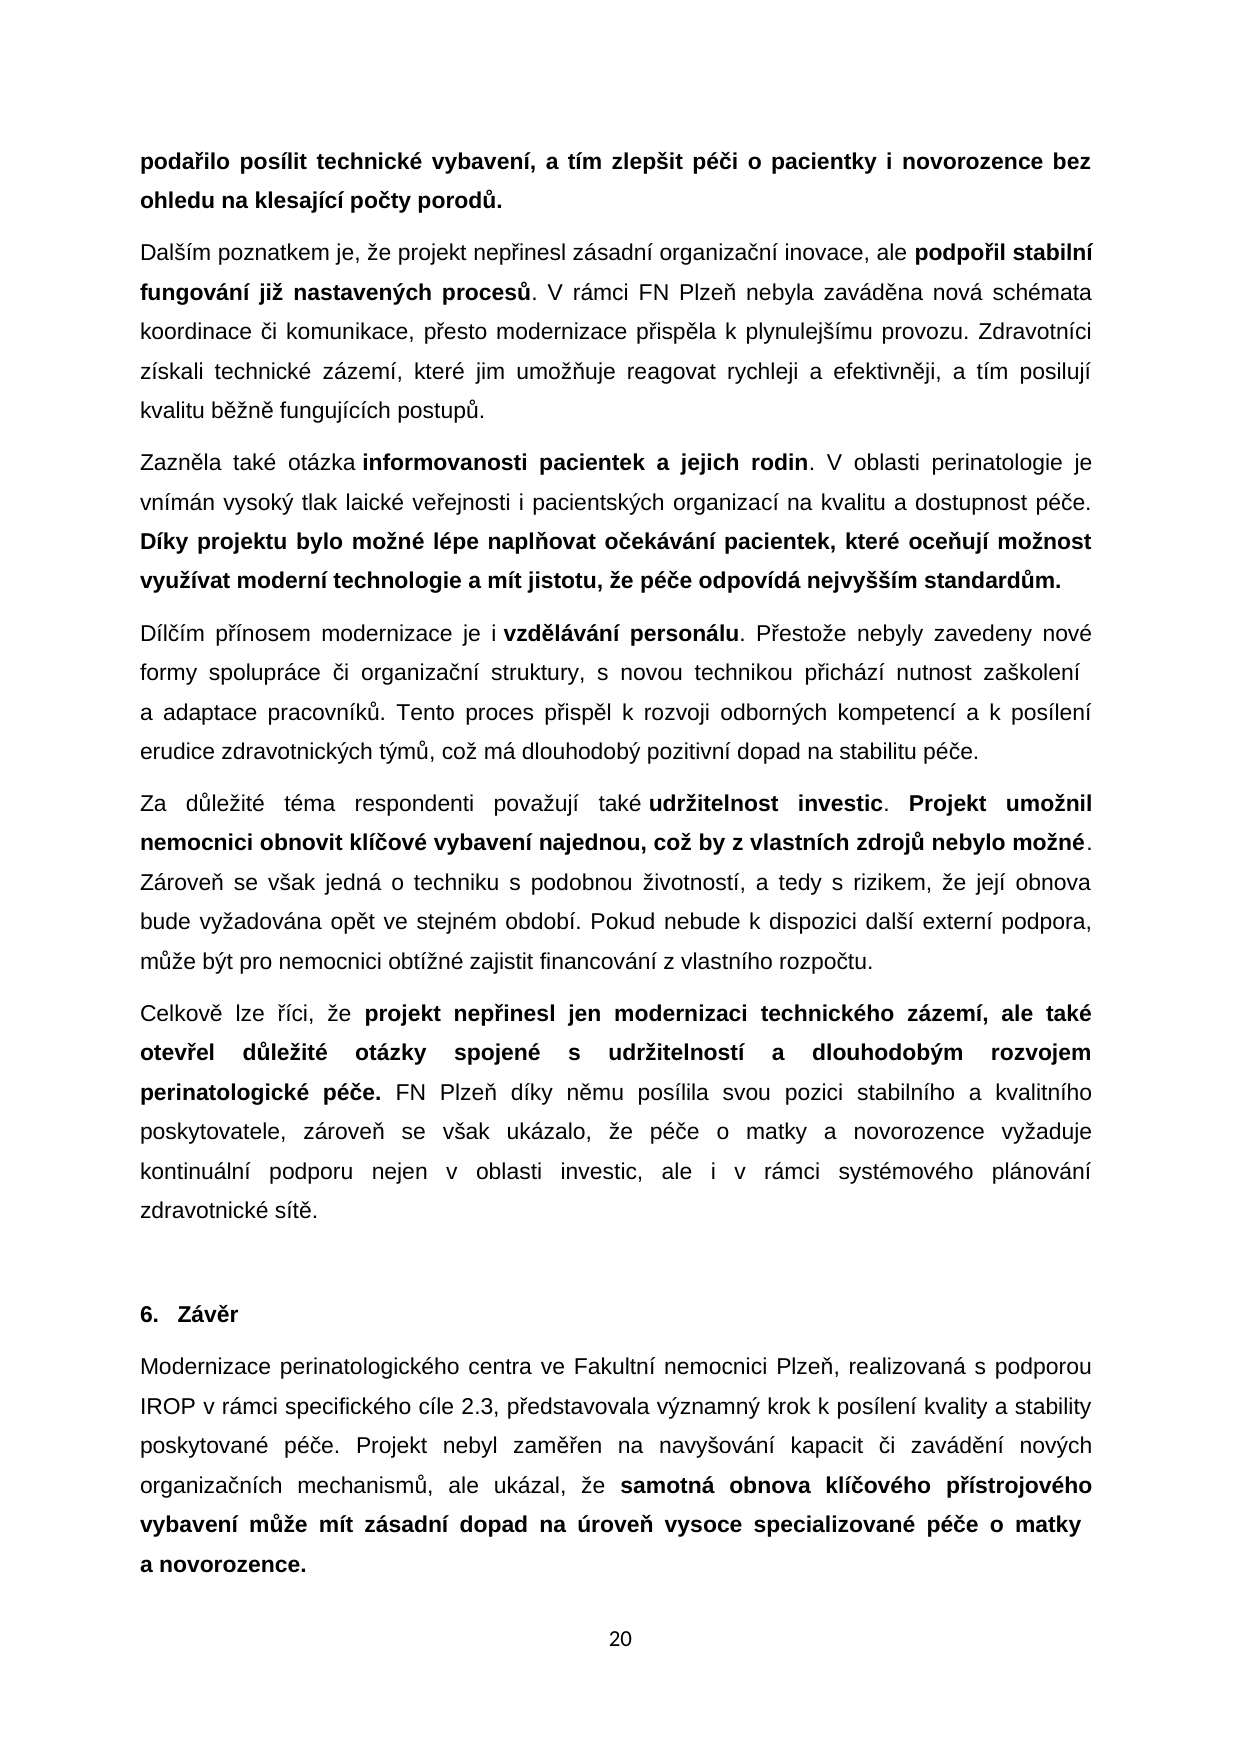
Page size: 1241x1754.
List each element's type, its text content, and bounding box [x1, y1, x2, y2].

list Závěr [140, 1301, 1092, 1327]
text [140, 148, 1092, 213]
text Dalším poznatkem je, že projekt nepřinesl zásadní organizační inovace, ale podpořil stabilní fungování již nastavených procesů. V rámci FN Plzeň nebyla zaváděna nová schémata koordinace či komunikace, přesto modernizace přispěla k plynulejšímu provozu. Zdravotníci získali technické zázemí, které jim umožňuje reagovat rychleji a efektivněji, a tím posilují kvalitu běžně fungujících postupů. [140, 239, 1092, 423]
text Modernizace perinatologického centra ve Fakultní nemocnici Plzeň, realizovaná s podporou IROP v rámci specifického cíle 2.3, představovala významný krok k posílení kvality a stability poskytované péče. Projekt nebyl zaměřen na navyšování kapacit či zavádění nových organizačních mechanismů, ale ukázal, že samotná obnova klíčového přístrojového vybavení může mít zásadní dopad na úroveň vysoce specializované péče o matky a novorozence. [140, 1353, 1092, 1577]
text Celkově lze říci, že projekt nepřinesl jen modernizaci technického zázemí, ale také otevřel důležité otázky spojené s udržitelností a dlouhodobým rozvojem perinatologické péče. FN Plzeň díky němu posílila svou pozici stabilního a kvalitního poskytovatele, zároveň se však ukázalo, že péče o matky a novorozence vyžaduje kontinuální podporu nejen v oblasti investic, ale i v rámci systémového plánování zdravotnické sítě. [140, 1000, 1092, 1223]
text Za důležité téma respondenti považují také udržitelnost investic. Projekt umožnil nemocnici obnovit klíčové vybavení najednou, což by z vlastních zdrojů nebylo možné. Zároveň se však jedná o techniku s podobnou životností, a tedy s rizikem, že její obnova bude vyžadována opět ve stejném období. Pokud nebude k dispozici další externí podpora, může být pro nemocnici obtížné zajistit financování z vlastního rozpočtu. [140, 790, 1092, 974]
text Dílčím přínosem modernizace je i vzdělávání personálu. Přestože nebyly zavedeny nové formy spolupráce či organizační struktury, s novou technikou přichází nutnost zaškolení a adaptace pracovníků. Tento proces přispěl k rozvoji odborných kompetencí a k posílení erudice zdravotnických týmů, což má dlouhodobý pozitivní dopad na stabilitu péče. [140, 619, 1092, 764]
text Zazněla také otázka informovanosti pacientek a jejich rodin. V oblasti perinatologie je vnímán vysoký tlak laické veřejnosti i pacientských organizací na kvalitu a dostupnost péče. Díky projektu bylo možné lépe naplňovat očekávání pacientek, které oceňují možnost využívat moderní technologie a mít jistotu, že péče odpovídá nejvyšším standardům. [140, 449, 1092, 594]
